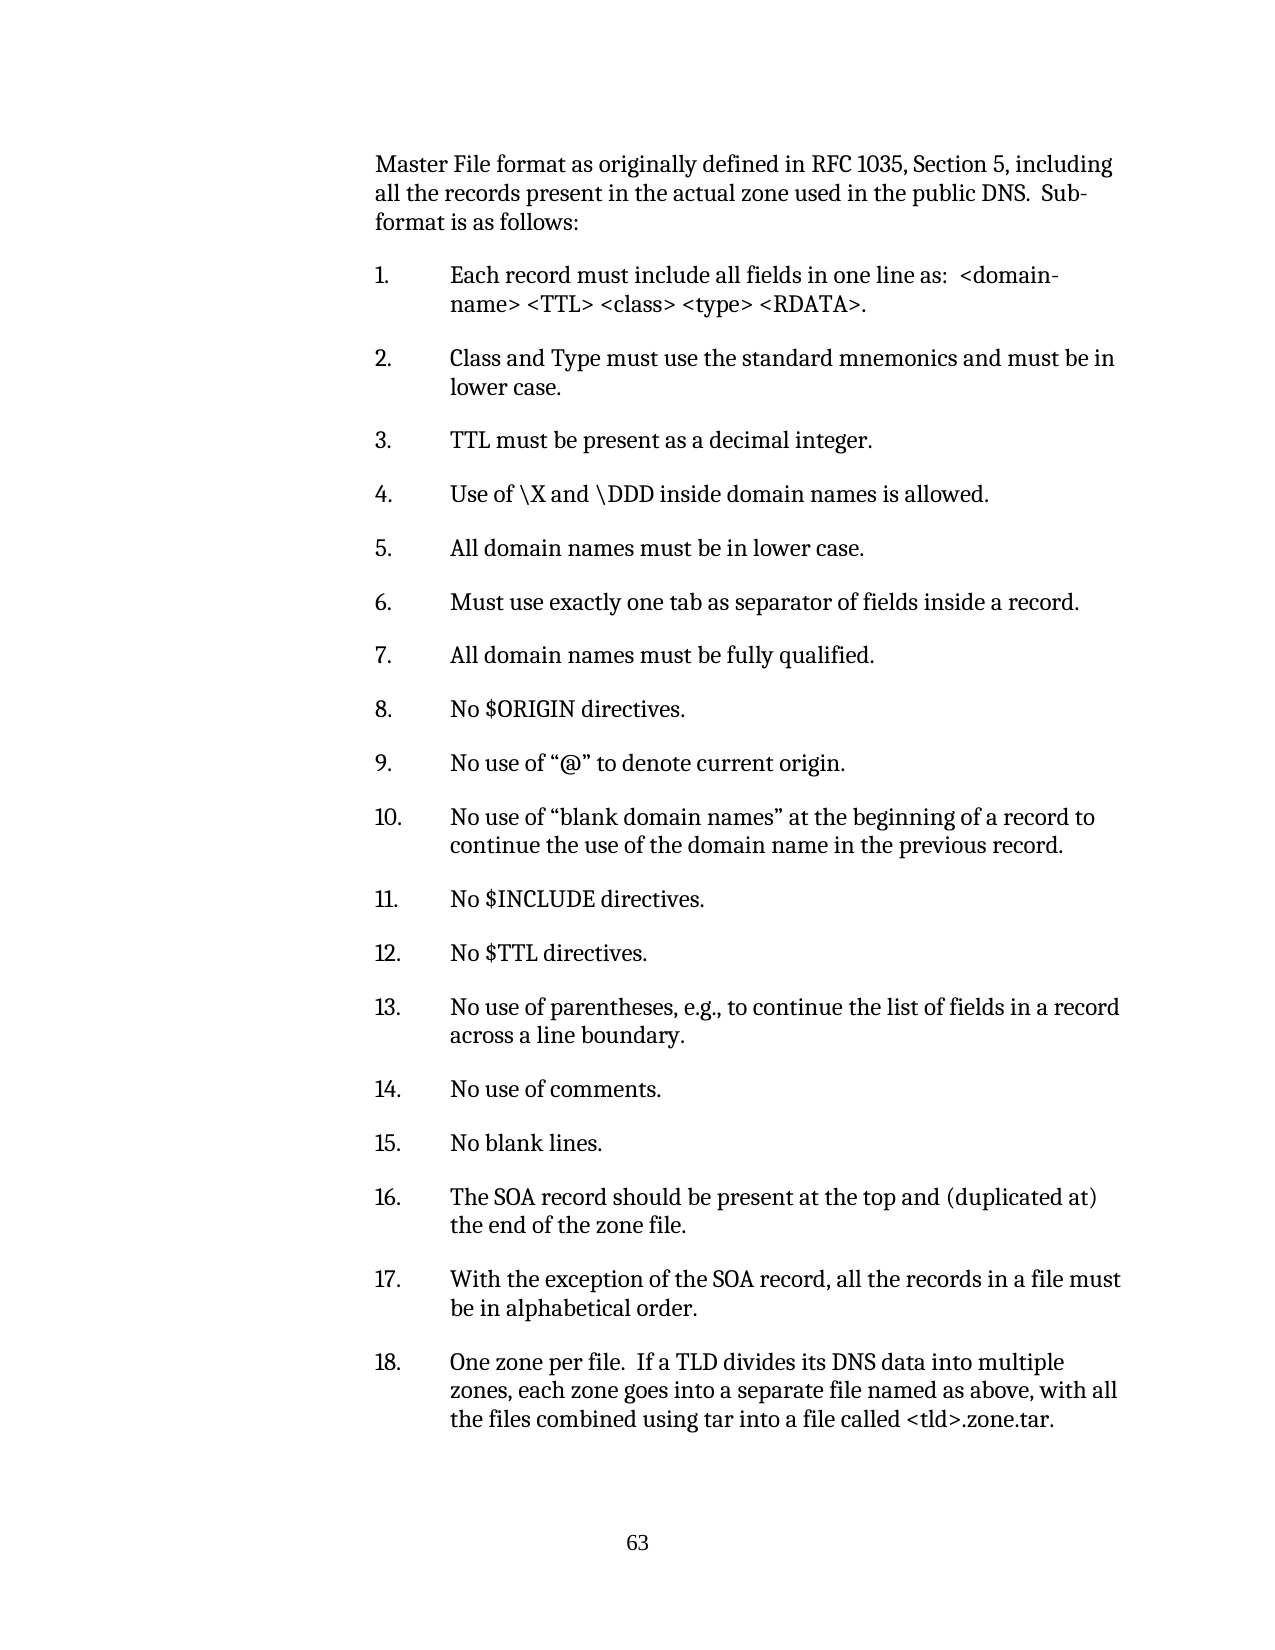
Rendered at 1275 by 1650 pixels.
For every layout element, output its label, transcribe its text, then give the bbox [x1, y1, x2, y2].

list No use of “@” to denote current origin. [375, 749, 1125, 777]
list No use of comments. [375, 1075, 1125, 1104]
list One zone per file. If a TLD divides its DNS data into multiple zones, each zone goes into a separate file named as above, with all the files combined using tar into a file called <tld>.zone.tar. [375, 1347, 1125, 1434]
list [300, 150, 1125, 236]
list Each record must include all fields in one line as: <domain-name> <TTL> <class> <type> <RDATA>. [375, 261, 1125, 319]
list The SOA record should be present at the top and (duplicated at) the end of the zone file. [375, 1182, 1125, 1240]
list TTL must be present as a decimal integer. [375, 426, 1125, 455]
list No $TTL directives. [375, 939, 1125, 967]
list No $ORIGIN directives. [375, 695, 1125, 724]
list No use of “blank domain names” at the beginning of a record to continue the use of the domain name in the previous record. [375, 802, 1125, 860]
list All domain names must be fully qualified. [375, 641, 1125, 670]
list Class and Type must use the standard mnemonics and must be in lower case. [375, 344, 1125, 401]
list Must use exactly one tab as separator of fields inside a record. [375, 587, 1125, 616]
list No use of parentheses, e.g., to continue the list of fields in a record across a line boundary. [375, 992, 1125, 1050]
list All domain names must be in lower case. [375, 534, 1125, 562]
list No blank lines. [375, 1129, 1125, 1157]
list No $INCLUDE directives. [375, 885, 1125, 914]
list With the exception of the SOA record, all the records in a file must be in alphabetical order. [375, 1265, 1125, 1322]
list Use of \X and \DDD inside domain names is allowed. [375, 480, 1125, 509]
